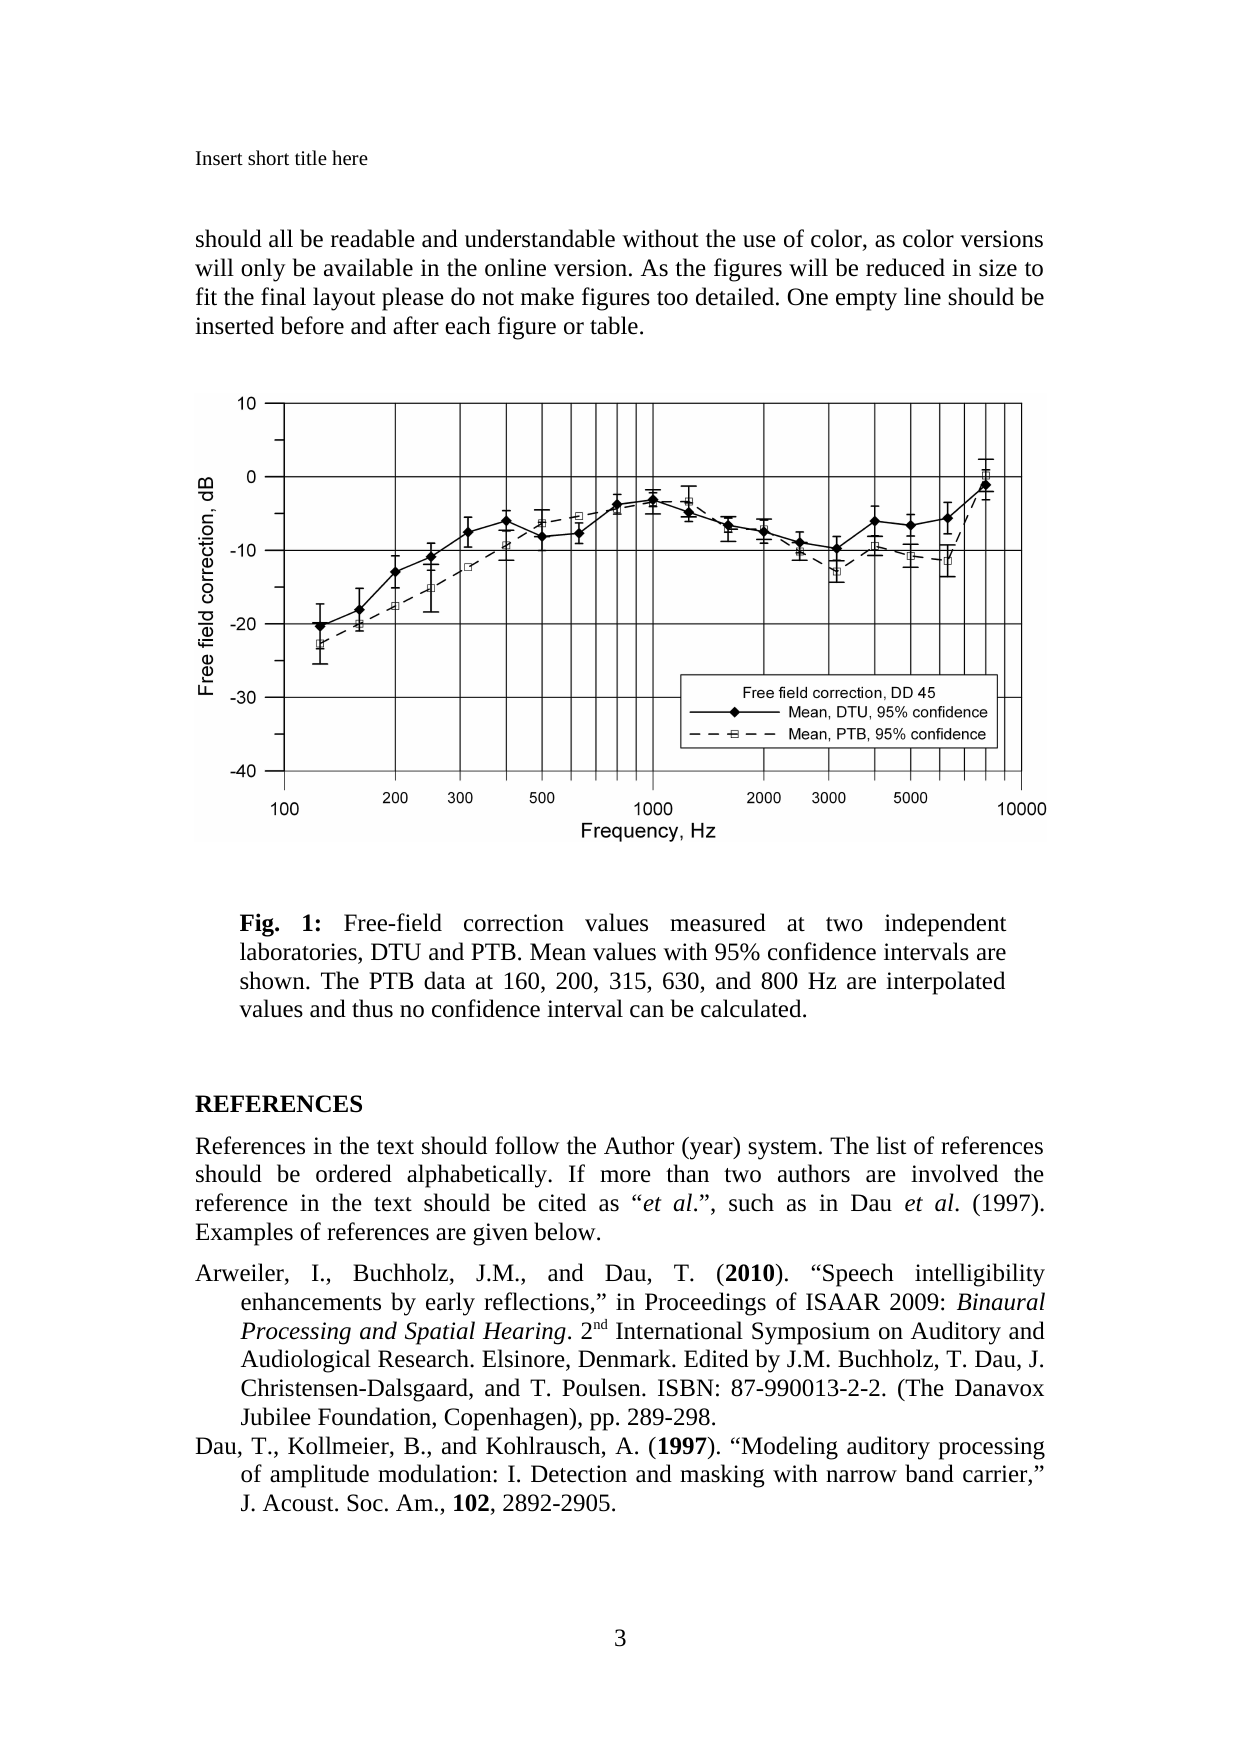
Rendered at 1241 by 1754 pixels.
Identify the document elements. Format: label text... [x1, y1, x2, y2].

subtitle REFERENCES [195, 1089, 1045, 1118]
picture [194, 393, 1047, 842]
text Fig. 1: Free-field correction values measured at two independent laboratories, DTU and PTB. Mean values with 95% confidence intervals are shown. The PTB data at 160, 200, 315, 630, and 800 Hz are interpolated values and thus no confidence interval can be calculated. [239, 908, 1007, 1023]
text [195, 224, 1045, 339]
text Arweiler, I., Buchholz, J.M., and Dau, T. (2010). “Speech intelligibility enhancements by early reflections,” in Proceedings of ISAAR 2009: Binaural Processing and Spatial Hearing. 2nd International Symposium on Auditory and Audiological Research. Elsinore, Denmark. Edited by J.M. Buchholz, T. Dau, J. Christensen-Dalsgaard, and T. Poulsen. ISBN: 87-990013-2-2. (The Danavox Jubilee Foundation, Copenhagen), pp. 289-298. [195, 1258, 1045, 1431]
text References in the text should follow the Author (year) system. The list of references should be ordered alphabetically. If more than two authors are involved the reference in the text should be cited as “et al.”, such as in Dau et al. (1997). Examples of references are given below. [195, 1131, 1045, 1246]
text Dau, T., Kollmeier, B., and Kohlrausch, A. (1997). “Modeling auditory processing of amplitude modulation: I. Detection and masking with narrow band carrier,” J. Acoust. Soc. Am., 102, 2892-2905. [195, 1431, 1045, 1517]
